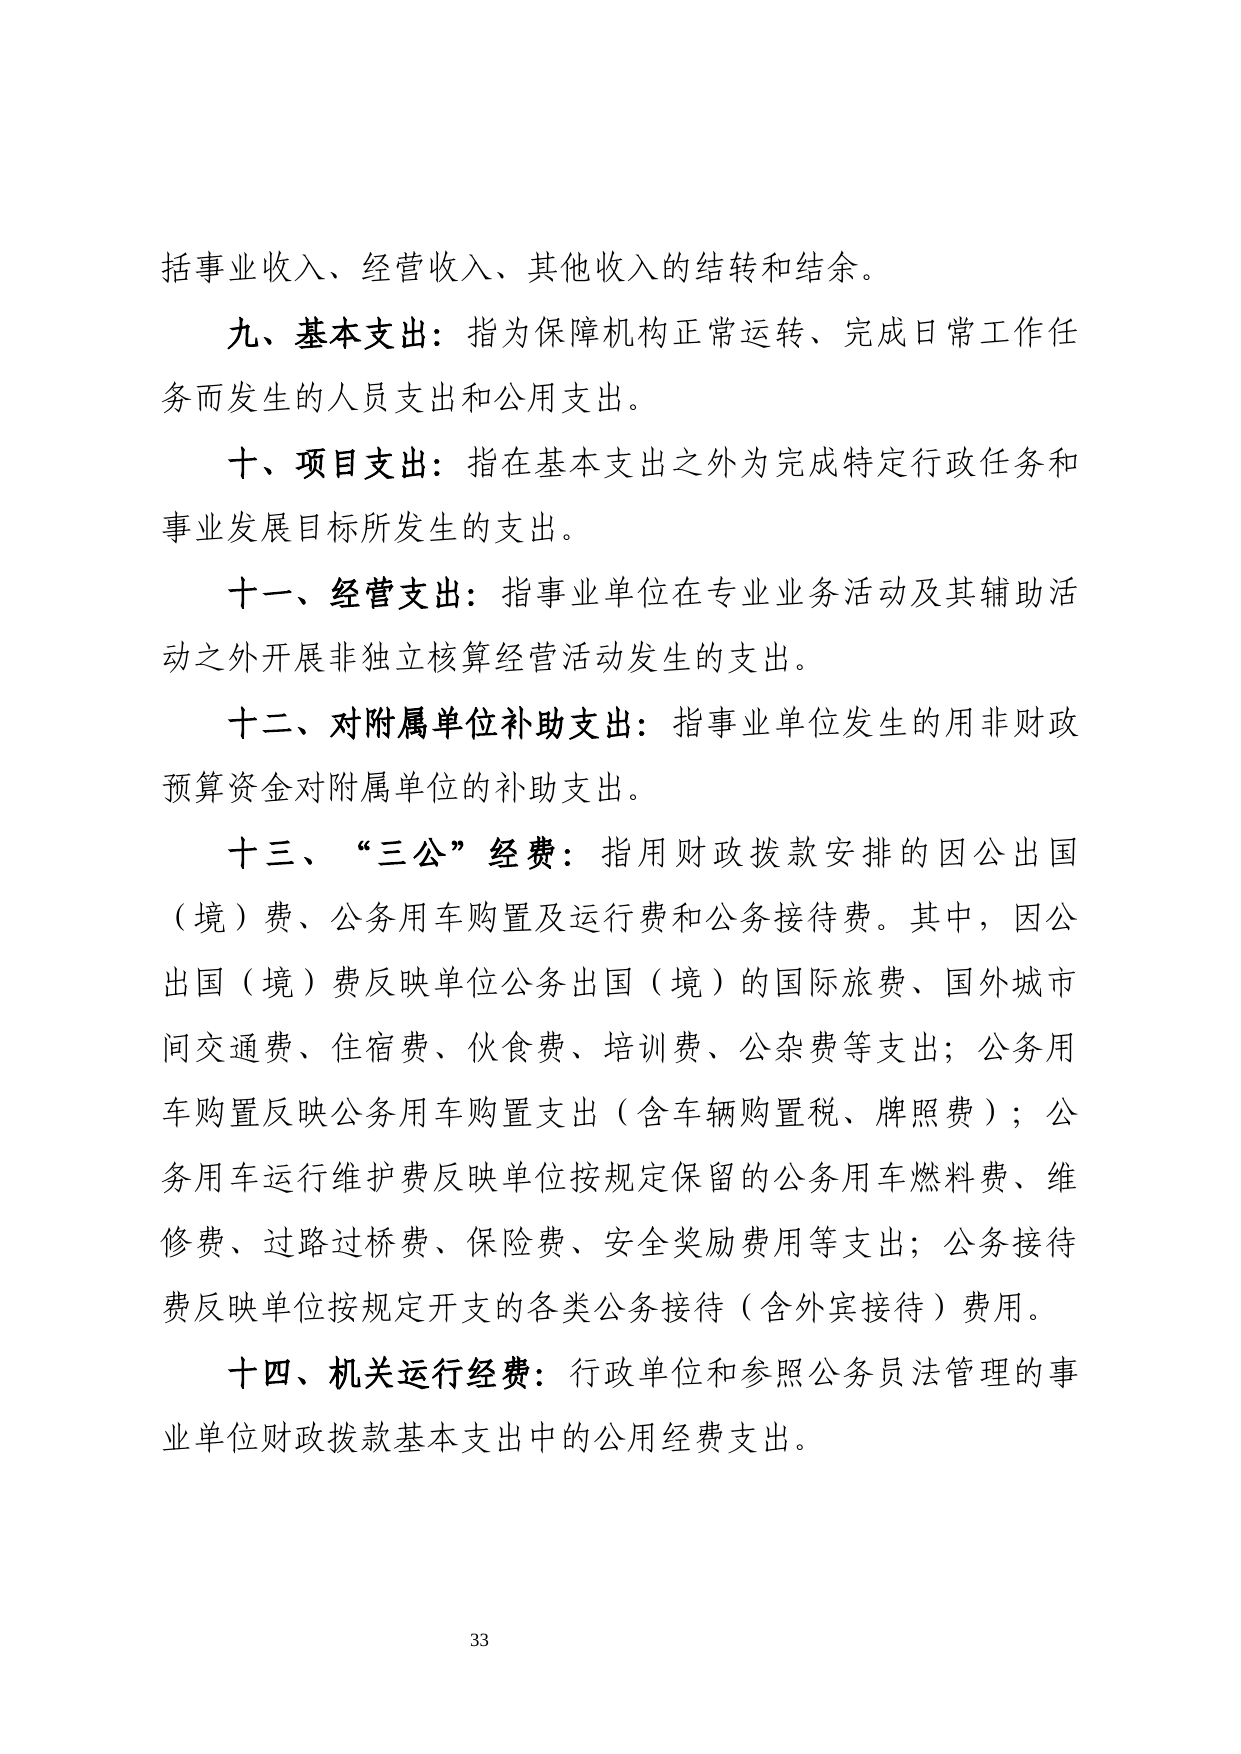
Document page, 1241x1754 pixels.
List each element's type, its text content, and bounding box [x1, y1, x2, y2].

text 十二、对附属单位补助支出：指事业单位发生的用非财政预算资金对附属单位的补助支出。 [159, 688, 1081, 818]
text 九、基本支出：指为保障机构正常运转、完成日常工作任务而发生的人员支出和公用支出。 [159, 298, 1081, 428]
text 十四、机关运行经费：行政单位和参照公务员法管理的事业单位财政拨款基本支出中的公用经费支出。 [159, 1338, 1081, 1468]
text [159, 233, 1081, 298]
text 十一、经营支出：指事业单位在专业业务活动及其辅助活动之外开展非独立核算经营活动发生的支出。 [159, 558, 1081, 688]
text 十三、“三公”经费：指用财政拨款安排的因公出国（境）费、公务用车购置及运行费和公务接待费。其中，因公出国（境）费反映单位公务出国（境）的国际旅费、国外城市间交通费、住宿费、伙食费、培训费、公杂费等支出；公务用车购置反映公务用车购置支出（含车辆购置税、牌照费）；公务用车运行维护费反映单位按规定保留的公务用车燃料费、维修费、过路过桥费、保险费、安全奖励费用等支出；公务接待费反映单位按规定开支的各类公务接待（含外宾接待）费用。 [159, 818, 1081, 1338]
text 十、项目支出：指在基本支出之外为完成特定行政任务和事业发展目标所发生的支出。 [159, 428, 1081, 558]
